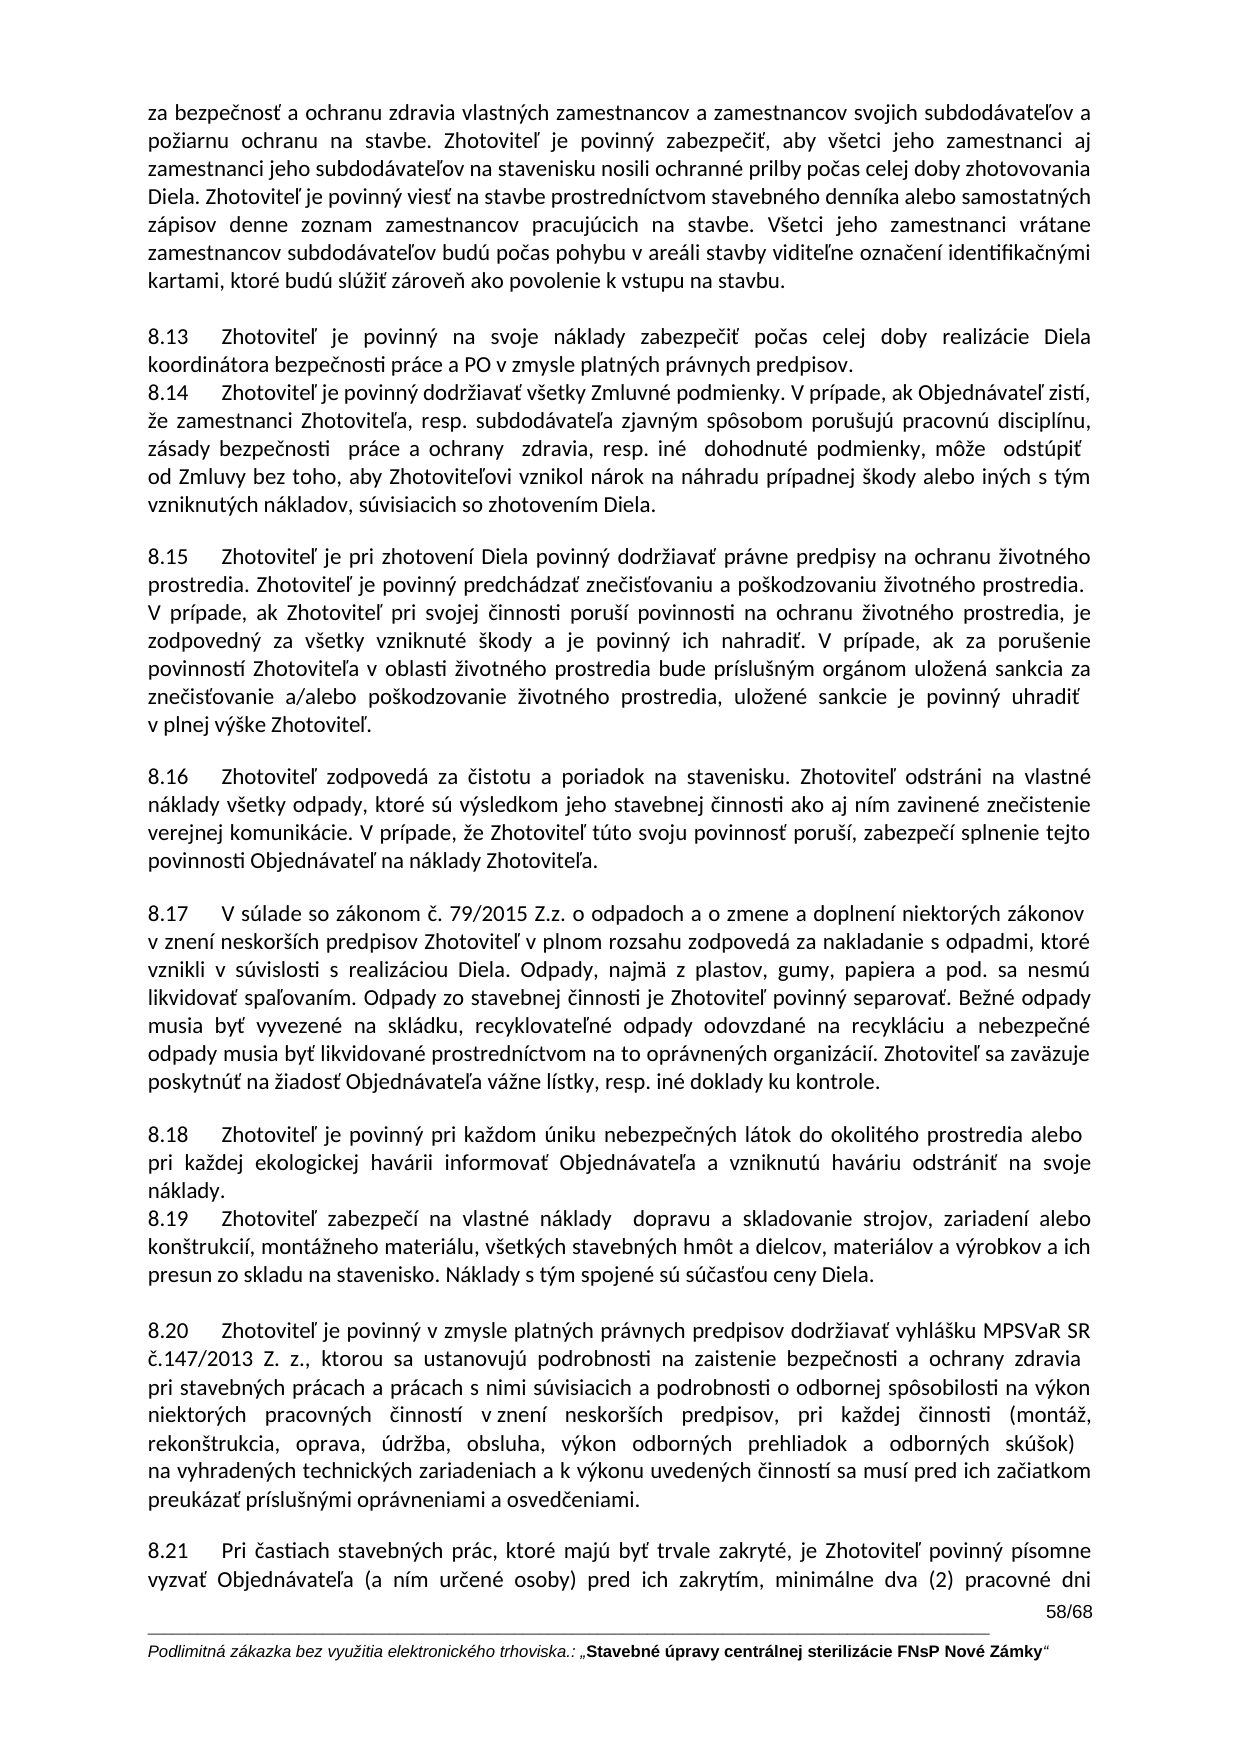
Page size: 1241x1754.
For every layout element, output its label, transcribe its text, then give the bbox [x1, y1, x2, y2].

text 8.19 Zhotoviteľ zabezpečí na vlastné náklady dopravu a skladovanie strojov, zariadení alebo konštrukcií, montážneho materiálu, všetkých stavebných hmôt a dielcov, materiálov a výrobkov a ich presun zo skladu na stavenisko. Náklady s tým spojené sú súčasťou ceny Diela. [148, 1204, 1092, 1317]
text 8.17 V súlade so zákonom č. 79/2015 Z.z. o odpadoch a o zmene a doplnení niektorých zákonov v znení neskorších predpisov Zhotoviteľ v plnom rozsahu zodpovedá za nakladanie s odpadmi, ktoré vznikli v súvislosti s realizáciou Diela. Odpady, najmä z plastov, gumy, papiera a pod. sa nesmú likvidovať spaľovaním. Odpady zo stavebnej činnosti je Zhotoviteľ povinný separovať. Bežné odpady musia byť vyvezené na skládku, recyklovateľné odpady odovzdané na recykláciu a nebezpečné odpady musia byť likvidované prostredníctvom na to oprávnených organizácií. Zhotoviteľ sa zaväzuje poskytnúť na žiadosť Objednávateľa vážne lístky, resp. iné doklady ku kontrole. [148, 899, 1092, 1095]
text 8.13 Zhotoviteľ je povinný na svoje náklady zabezpečiť počas celej doby realizácie Diela koordinátora bezpečnosti práce a PO v zmysle platných právnych predpisov. [148, 322, 1092, 378]
text 8.18 Zhotoviteľ je povinný pri každom úniku nebezpečných látok do okolitého prostredia alebo pri každej ekologickej havárii informovať Objednávateľa a vzniknutú haváriu odstrániť na svoje náklady. [148, 1120, 1092, 1204]
text 8.16 Zhotoviteľ zodpovedá za čistotu a poriadok na stavenisku. Zhotoviteľ odstráni na vlastné náklady všetky odpady, ktoré sú výsledkom jeho stavebnej činnosti ako aj ním zavinené znečistenie verejnej komunikácie. V prípade, že Zhotoviteľ túto svoju povinnosť poruší, zabezpečí splnenie tejto povinnosti Objednávateľ na náklady Zhotoviteľa. [148, 762, 1092, 874]
text 8.15 Zhotoviteľ je pri zhotovení Diela povinný dodržiavať právne predpisy na ochranu životného prostredia. Zhotoviteľ je povinný predchádzať znečisťovaniu a poškodzovaniu životného prostredia. V prípade, ak Zhotoviteľ pri svojej činnosti poruší povinnosti na ochranu životného prostredia, je zodpovedný za všetky vzniknuté škody a je povinný ich nahradiť. V prípade, ak za porušenie povinností Zhotoviteľa v oblasti životného prostredia bude príslušným orgánom uložená sankcia za znečisťovanie a/alebo poškodzovanie životného prostredia, uložené sankcie je povinný uhradiť v plnej výške Zhotoviteľ. [148, 542, 1092, 738]
text 8.14 Zhotoviteľ je povinný dodržiavať všetky Zmluvné podmienky. V prípade, ak Objednávateľ zistí, že zamestnanci Zhotoviteľa, resp. subdodávateľa zjavným spôsobom porušujú pracovnú disciplínu, zásady bezpečnosti práce a ochrany zdravia, resp. iné dohodnuté podmienky, môže odstúpiť od Zmluvy bez toho, aby Zhotoviteľovi vznikol nárok na náhradu prípadnej škody alebo iných s tým vzniknutých nákladov, súvisiacich so zhotovením Diela. [148, 378, 1092, 518]
text 8.20 Zhotoviteľ je povinný v zmysle platných právnych predpisov dodržiavať vyhlášku MPSVaR SR č.147/2013 Z. z., ktorou sa ustanovujú podrobnosti na zaistenie bezpečnosti a ochrany zdravia pri stavebných prácach a prácach s nimi súvisiacich a podrobnosti o odbornej spôsobilosti na výkon niektorých pracovných činností v znení neskorších predpisov, pri každej činnosti (montáž, rekonštrukcia, oprava, údržba, obsluha, výkon odborných prehliadok a odborných skúšok) na vyhradených technických zariadeniach a k výkonu uvedených činností sa musí pred ich začiatkom preukázať príslušnými oprávneniami a osvedčeniami. [148, 1317, 1092, 1513]
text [148, 1537, 1092, 1593]
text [148, 98, 1092, 322]
